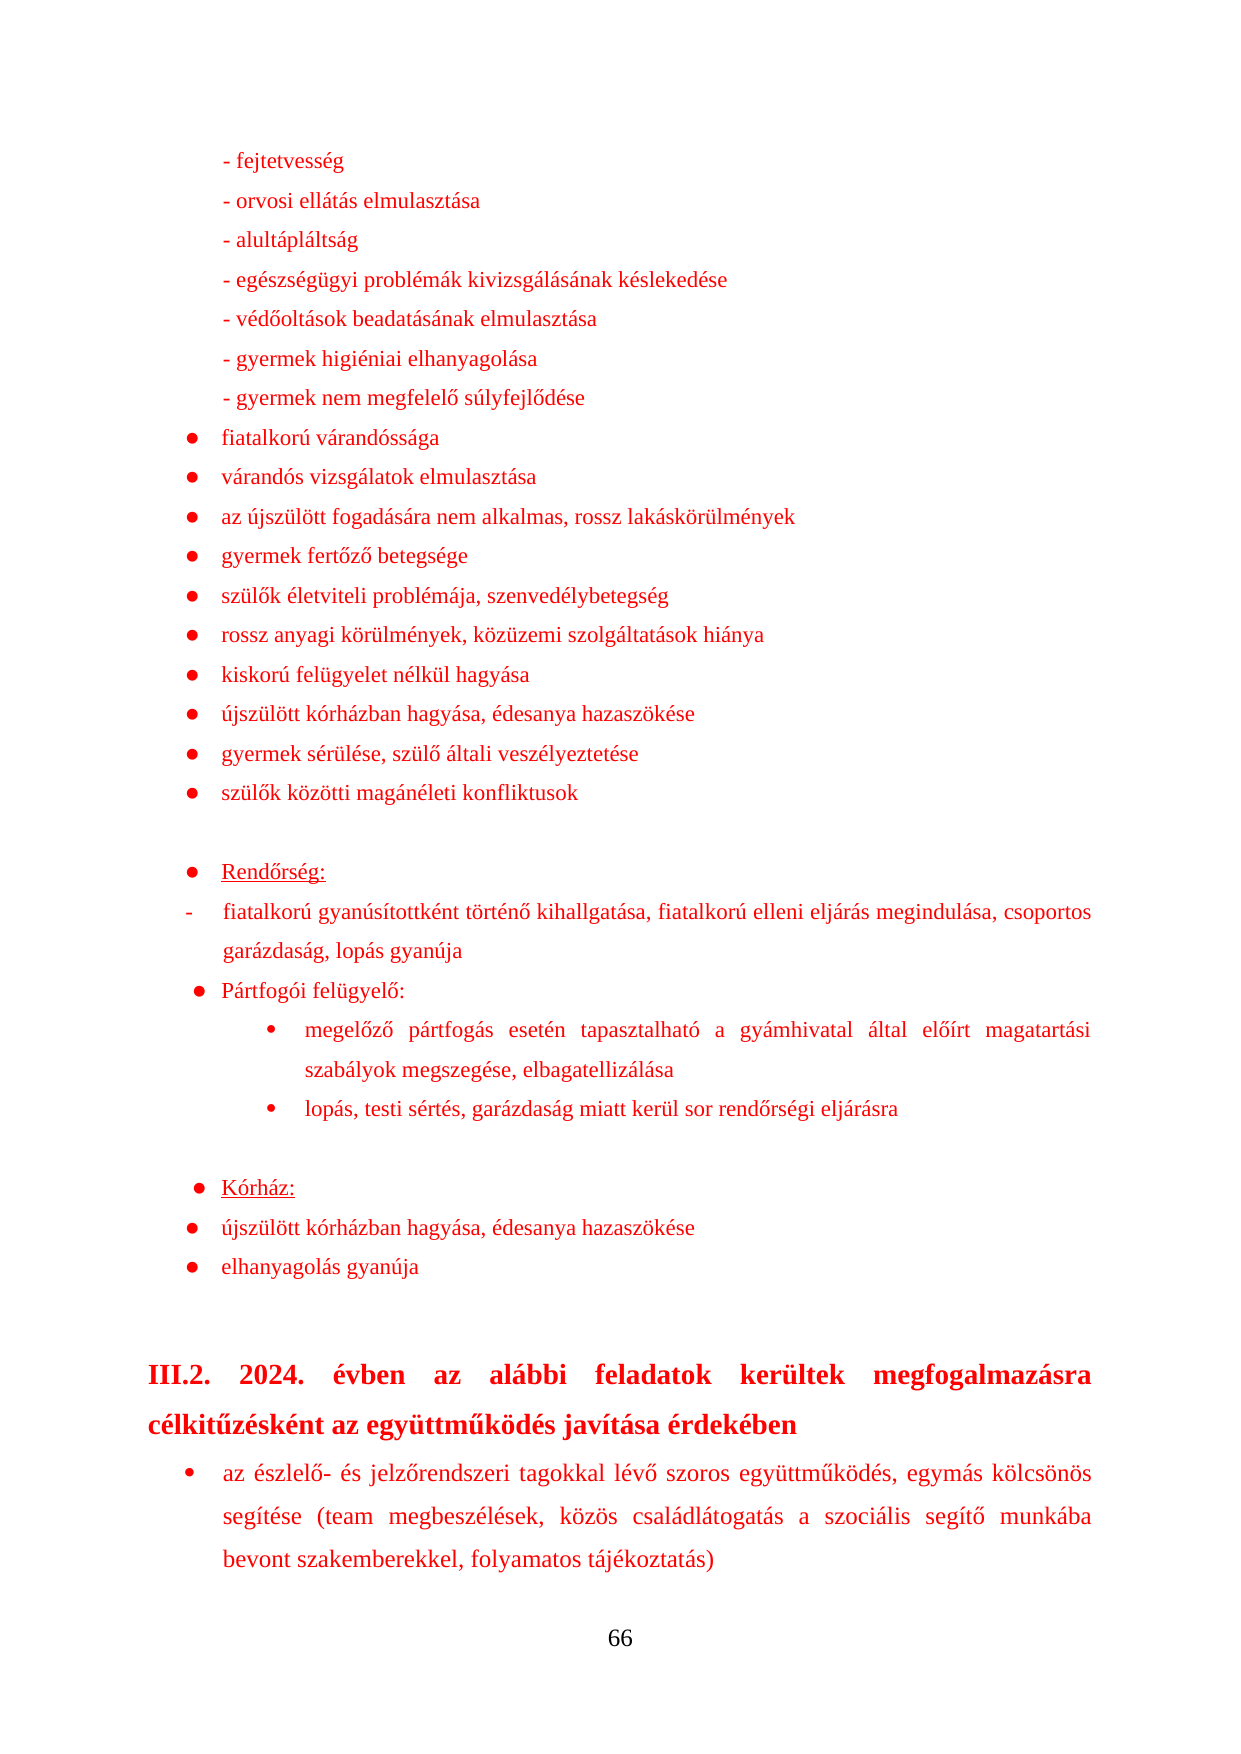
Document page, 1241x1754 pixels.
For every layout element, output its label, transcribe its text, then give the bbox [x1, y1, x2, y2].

list lopás, testi sértés, garázdaság miatt kerül sor rendőrségi eljárásra [267, 1095, 1093, 1121]
list várandós vizsgálatok elmulasztása [185, 463, 1093, 490]
list megelőző pártfogás esetén tapasztalható a gyámhivatal által előírt magatartási szabályok megszegése, elbagatellizálása [267, 1016, 1093, 1082]
list kiskorú felügyelet nélkül hagyása [185, 661, 1093, 687]
list rossz anyagi körülmények, közüzemi szolgáltatások hiánya [185, 621, 1093, 648]
list újszülött kórházban hagyása, édesanya hazaszökése [185, 700, 1093, 727]
text - fejtetvesség [223, 148, 1093, 174]
list fiatalkorú gyanúsítottként történő kihallgatása, fiatalkorú elleni eljárás megindulása, csoportos garázdaság, lopás gyanúja [185, 898, 1093, 963]
list az újszülött fogadására nem alkalmas, rossz lakáskörülmények [185, 503, 1093, 529]
text - egészségügyi problémák kivizsgálásának késlekedése [223, 266, 1093, 292]
list fiatalkorú várandóssága [185, 424, 1093, 450]
text - alultápláltság [223, 227, 1093, 253]
list gyermek sérülése, szülő általi veszélyeztetése [185, 740, 1093, 766]
list Pártfogói felügyelő: [192, 977, 1093, 1003]
text - gyermek higiéniai elhanyagolása [223, 345, 1093, 371]
list szülők közötti magánéleti konfliktusok [185, 779, 1093, 806]
list Kórház: [192, 1174, 1093, 1200]
list az észlelő- és jelzőrendszeri tagokkal lévő szoros együttműködés, egymás kölcsönös segítése (team megbeszélések, közös családlátogatás a szociális segítő munkába bevont szakemberekkel, folyamatos tájékoztatás) [185, 1458, 1093, 1573]
text III.2. 2024. évben az alábbi feladatok kerültek megfogalmazásra célkitűzésként az együttműködés javítása érdekében [148, 1357, 1093, 1441]
list szülők életviteli problémája, szenvedélybetegség [185, 582, 1093, 608]
list újszülött kórházban hagyása, édesanya hazaszökése [185, 1213, 1093, 1240]
text - gyermek nem megfelelő súlyfejlődése [223, 384, 1093, 411]
text - védőoltások beadatásának elmulasztása [223, 306, 1093, 332]
text - orvosi ellátás elmulasztása [223, 187, 1093, 213]
list gyermek fertőző betegsége [185, 542, 1093, 569]
list elhanyagolás gyanúja [185, 1253, 1093, 1279]
list Rendőrség: [185, 858, 1093, 884]
